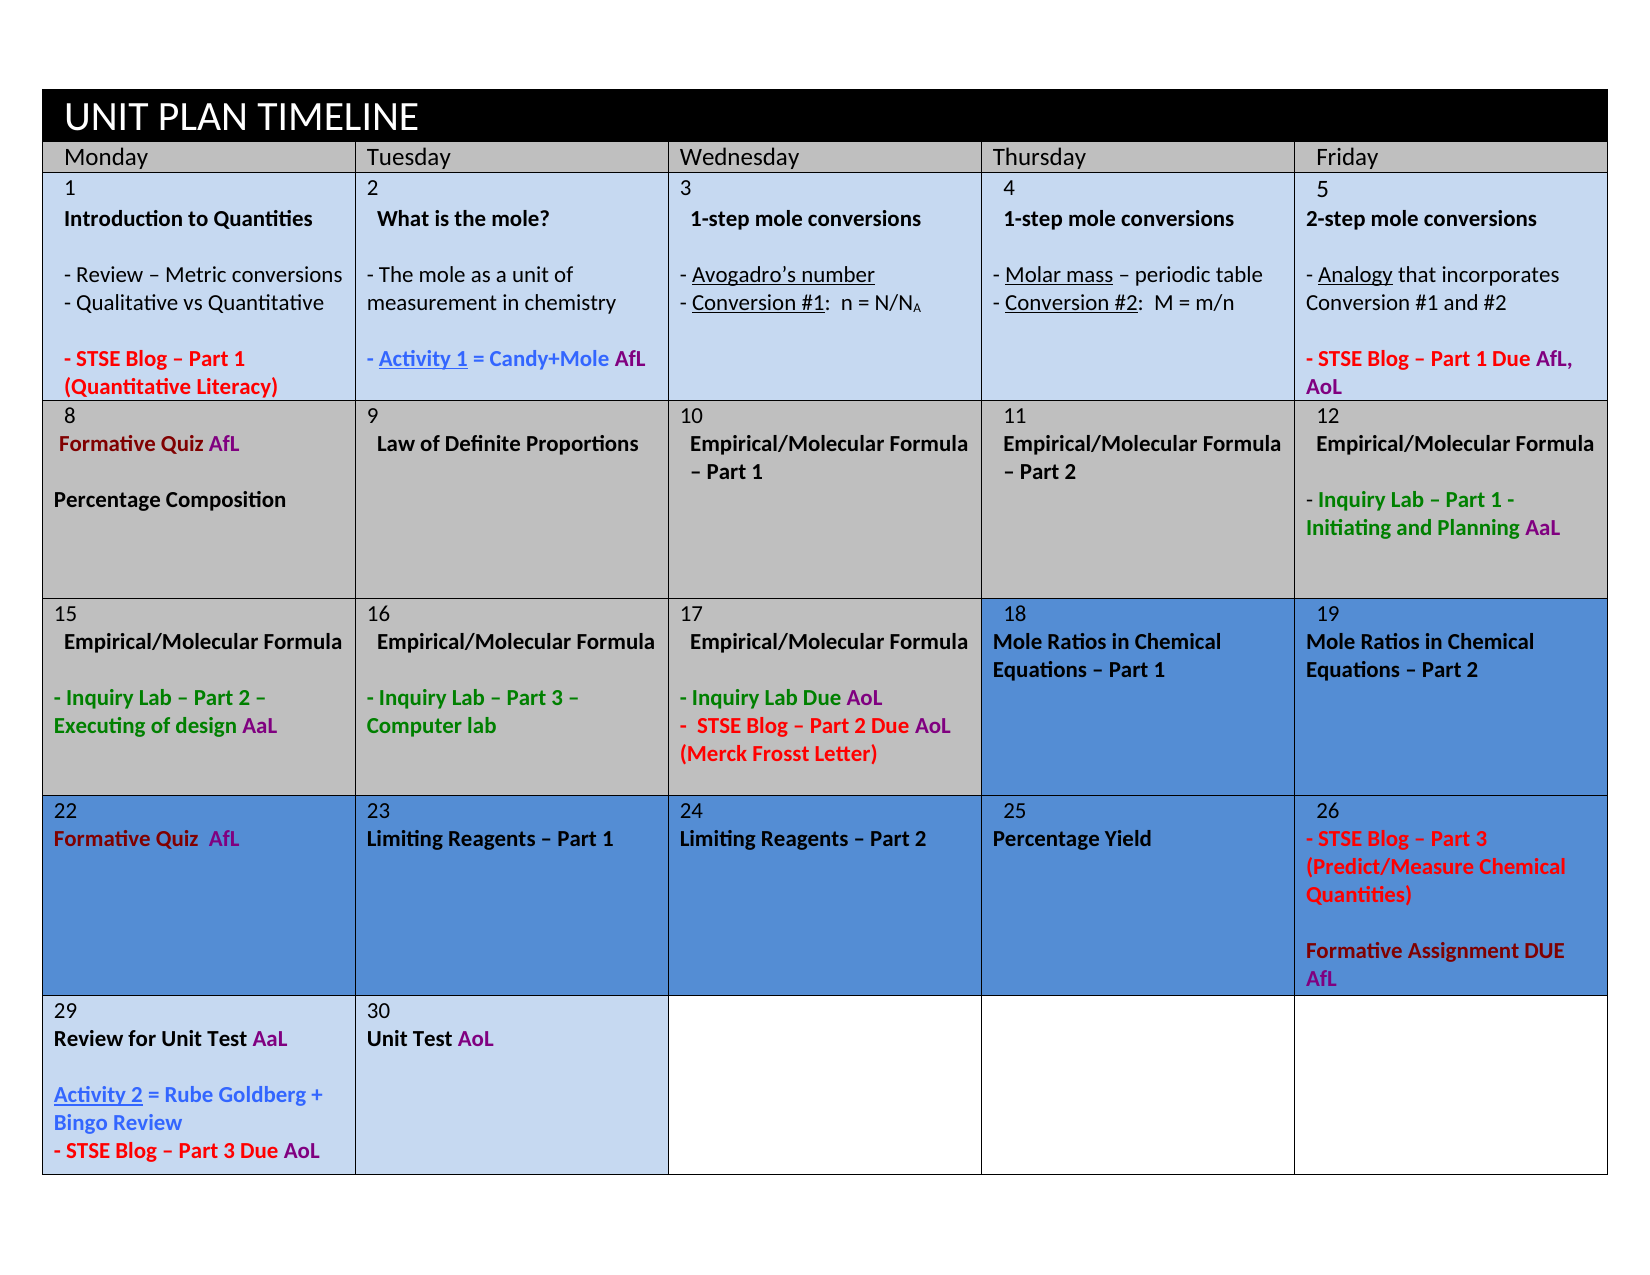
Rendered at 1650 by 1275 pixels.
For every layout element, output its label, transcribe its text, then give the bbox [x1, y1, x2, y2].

table_cell Mole Ratios in Chemical Equations – Part 1 [982, 627, 1294, 795]
table_cell 12 [1295, 401, 1607, 429]
table_cell Law of Definite Proportions [356, 429, 668, 598]
table_cell 25 [982, 796, 1294, 824]
table_cell 1-step mole conversions - Molar mass – periodic table - Conversion #2: M = m/n [982, 204, 1294, 400]
table_cell Tuesday [356, 142, 668, 172]
table_cell 4 [982, 173, 1294, 204]
table_cell 8 [43, 401, 355, 429]
table_cell Empirical/Molecular Formula - Inquiry Lab Due AoL - STSE Blog – Part 2 Due AoL (Merck Frosst Letter) [669, 627, 981, 795]
table_cell 2-step mole conversions - Analogy that incorporates Conversion #1 and #2 - STSE Blog – Part 1 Due AfL, AoL [1295, 204, 1607, 400]
table_cell 17 [669, 599, 981, 627]
table_cell 15 [43, 599, 355, 627]
table_cell 11 [982, 401, 1294, 429]
table_cell What is the mole? - The mole as a unit of measurement in chemistry - Activity 1 = Candy+Mole AfL [356, 204, 668, 400]
table_cell Review for Unit Test AaL Activity 2 = Rube Goldberg + Bingo Review - STSE Blog – Part 3 Due AoL [43, 1024, 355, 1174]
table_cell [669, 996, 981, 1024]
table_cell - STSE Blog – Part 3 (Predict/Measure Chemical Quantities) Formative Assignment DUE AfL [1295, 824, 1607, 995]
table_cell Wednesday [669, 142, 981, 172]
table_cell [1295, 996, 1607, 1024]
table_cell Percentage Yield [982, 824, 1294, 995]
table_cell Friday [1295, 142, 1607, 172]
table_cell [669, 1024, 981, 1174]
table_cell 5 [1295, 173, 1607, 204]
table_cell Empirical/Molecular Formula - Inquiry Lab – Part 3 – Computer lab [356, 627, 668, 795]
table_cell Empirical/Molecular Formula – Part 2 [982, 429, 1294, 598]
table_header UNIT PLAN TIMELINE [43, 90, 1607, 141]
table_cell 26 [1295, 796, 1607, 824]
table_cell 23 [356, 796, 668, 824]
table_cell 10 [669, 401, 981, 429]
table_cell 22 [43, 796, 355, 824]
table_cell [982, 1024, 1294, 1174]
table_cell 9 [356, 401, 668, 429]
table_cell Limiting Reagents – Part 2 [669, 824, 981, 995]
table_cell 3 [669, 173, 981, 204]
table_cell Empirical/Molecular Formula - Inquiry Lab – Part 1 -Initiating and Planning AaL [1295, 429, 1607, 598]
table_cell Limiting Reagents – Part 1 [356, 824, 668, 995]
table_cell [982, 996, 1294, 1024]
table_cell 16 [356, 599, 668, 627]
table_cell 2 [356, 173, 668, 204]
table_cell 18 [982, 599, 1294, 627]
table_cell Unit Test AoL [356, 1024, 668, 1174]
table_cell Introduction to Quantities - Review – Metric conversions - Qualitative vs Quantitative - STSE Blog – Part 1 (Quantitative Literacy) [43, 204, 355, 400]
table_cell 1 [43, 173, 355, 204]
table_cell Monday [43, 142, 355, 172]
table_cell 19 [1295, 599, 1607, 627]
table_cell Formative Quiz AfL Percentage Composition [43, 429, 355, 598]
table_cell Empirical/Molecular Formula - Inquiry Lab – Part 2 – Executing of design AaL [43, 627, 355, 795]
table_cell 1-step mole conversions - Avogadro’s number - Conversion #1: n = N/NA [669, 204, 981, 400]
table_cell Thursday [982, 142, 1294, 172]
table_cell 29 [43, 996, 355, 1024]
table_cell [1295, 1024, 1607, 1174]
table_cell Mole Ratios in Chemical Equations – Part 2 [1295, 627, 1607, 795]
table_cell 30 [356, 996, 668, 1024]
table_cell 24 [669, 796, 981, 824]
table_cell Empirical/Molecular Formula – Part 1 [669, 429, 981, 598]
table_cell Formative Quiz AfL [43, 824, 355, 995]
